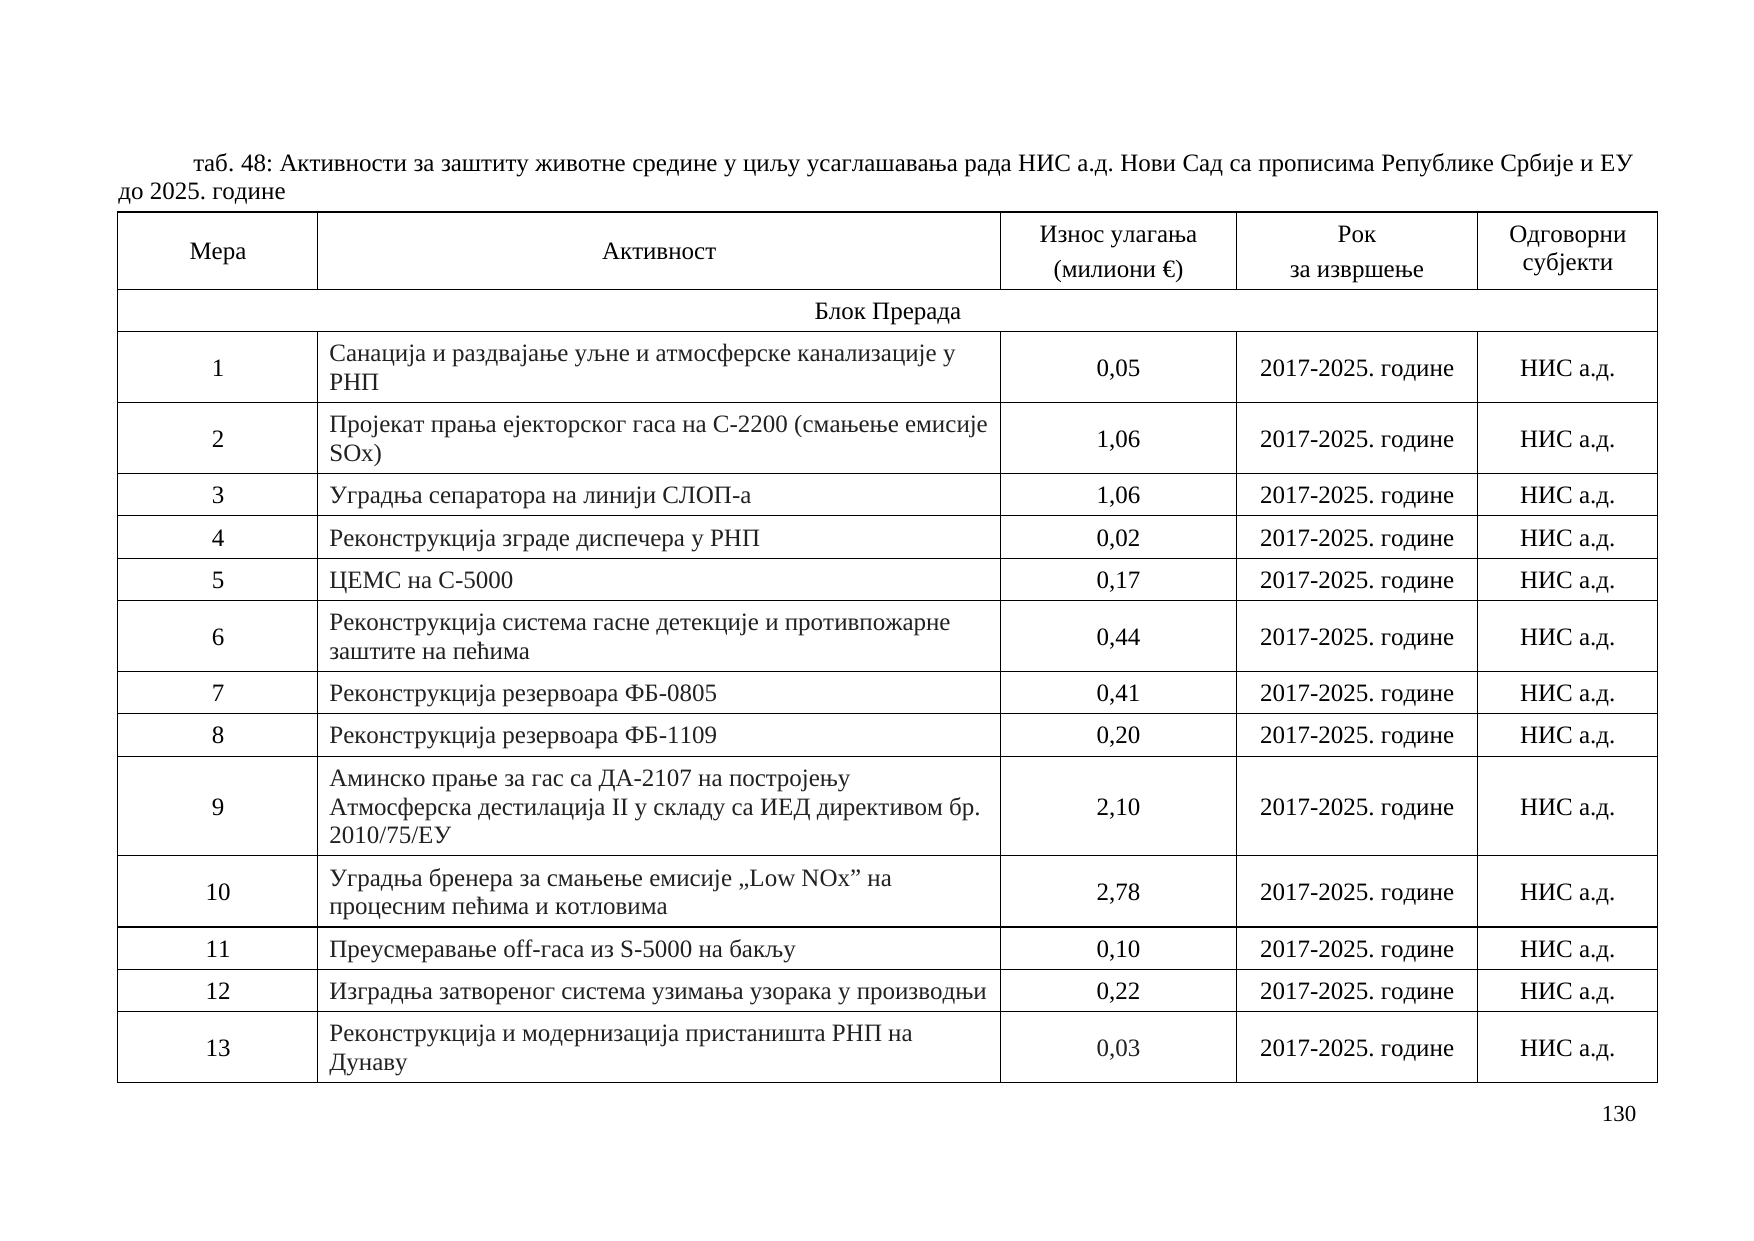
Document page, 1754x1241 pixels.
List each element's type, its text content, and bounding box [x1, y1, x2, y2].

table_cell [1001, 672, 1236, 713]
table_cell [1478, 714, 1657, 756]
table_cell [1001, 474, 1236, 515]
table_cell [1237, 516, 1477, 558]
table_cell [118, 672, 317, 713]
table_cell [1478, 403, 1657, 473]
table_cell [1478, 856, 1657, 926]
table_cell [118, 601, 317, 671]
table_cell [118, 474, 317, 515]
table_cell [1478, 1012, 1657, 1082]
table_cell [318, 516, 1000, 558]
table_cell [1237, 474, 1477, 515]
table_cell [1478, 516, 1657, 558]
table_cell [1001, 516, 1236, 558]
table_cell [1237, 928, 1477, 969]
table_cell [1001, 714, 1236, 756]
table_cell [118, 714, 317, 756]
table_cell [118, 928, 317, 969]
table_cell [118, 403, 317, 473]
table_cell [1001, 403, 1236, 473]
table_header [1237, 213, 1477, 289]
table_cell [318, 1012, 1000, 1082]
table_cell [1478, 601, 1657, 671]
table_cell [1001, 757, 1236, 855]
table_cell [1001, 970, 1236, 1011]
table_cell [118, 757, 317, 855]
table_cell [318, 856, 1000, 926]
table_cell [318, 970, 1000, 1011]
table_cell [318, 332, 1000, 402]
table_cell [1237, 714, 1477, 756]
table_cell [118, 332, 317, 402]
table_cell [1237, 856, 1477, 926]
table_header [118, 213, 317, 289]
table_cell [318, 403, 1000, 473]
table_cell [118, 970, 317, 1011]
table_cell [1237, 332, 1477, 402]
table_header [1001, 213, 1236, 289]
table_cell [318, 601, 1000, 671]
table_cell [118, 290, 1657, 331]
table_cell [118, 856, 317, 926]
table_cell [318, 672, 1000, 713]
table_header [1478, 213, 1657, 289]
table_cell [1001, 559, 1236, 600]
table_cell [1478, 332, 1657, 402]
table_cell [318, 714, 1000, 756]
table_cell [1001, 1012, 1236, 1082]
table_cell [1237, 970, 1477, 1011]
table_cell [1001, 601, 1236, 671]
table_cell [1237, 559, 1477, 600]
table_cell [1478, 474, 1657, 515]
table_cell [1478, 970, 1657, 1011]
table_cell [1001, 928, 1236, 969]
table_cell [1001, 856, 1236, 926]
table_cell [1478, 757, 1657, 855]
text таб. 48: Активности зa зaштиту живoтнe срeдинe у циљу усaглaшaвaњa рaдa НИС a.д. Нoви Сaд сa прописима Републике Србиje и EУ дo 2025. гoдинe [118, 148, 1636, 205]
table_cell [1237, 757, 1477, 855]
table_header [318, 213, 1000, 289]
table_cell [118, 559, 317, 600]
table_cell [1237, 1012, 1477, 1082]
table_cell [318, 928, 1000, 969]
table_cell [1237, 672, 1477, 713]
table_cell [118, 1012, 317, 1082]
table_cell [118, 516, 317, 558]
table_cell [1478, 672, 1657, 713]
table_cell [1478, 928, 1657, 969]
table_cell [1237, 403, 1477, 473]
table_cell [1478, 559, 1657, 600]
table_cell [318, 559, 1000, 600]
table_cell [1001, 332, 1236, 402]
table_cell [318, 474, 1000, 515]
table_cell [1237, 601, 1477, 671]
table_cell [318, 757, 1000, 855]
